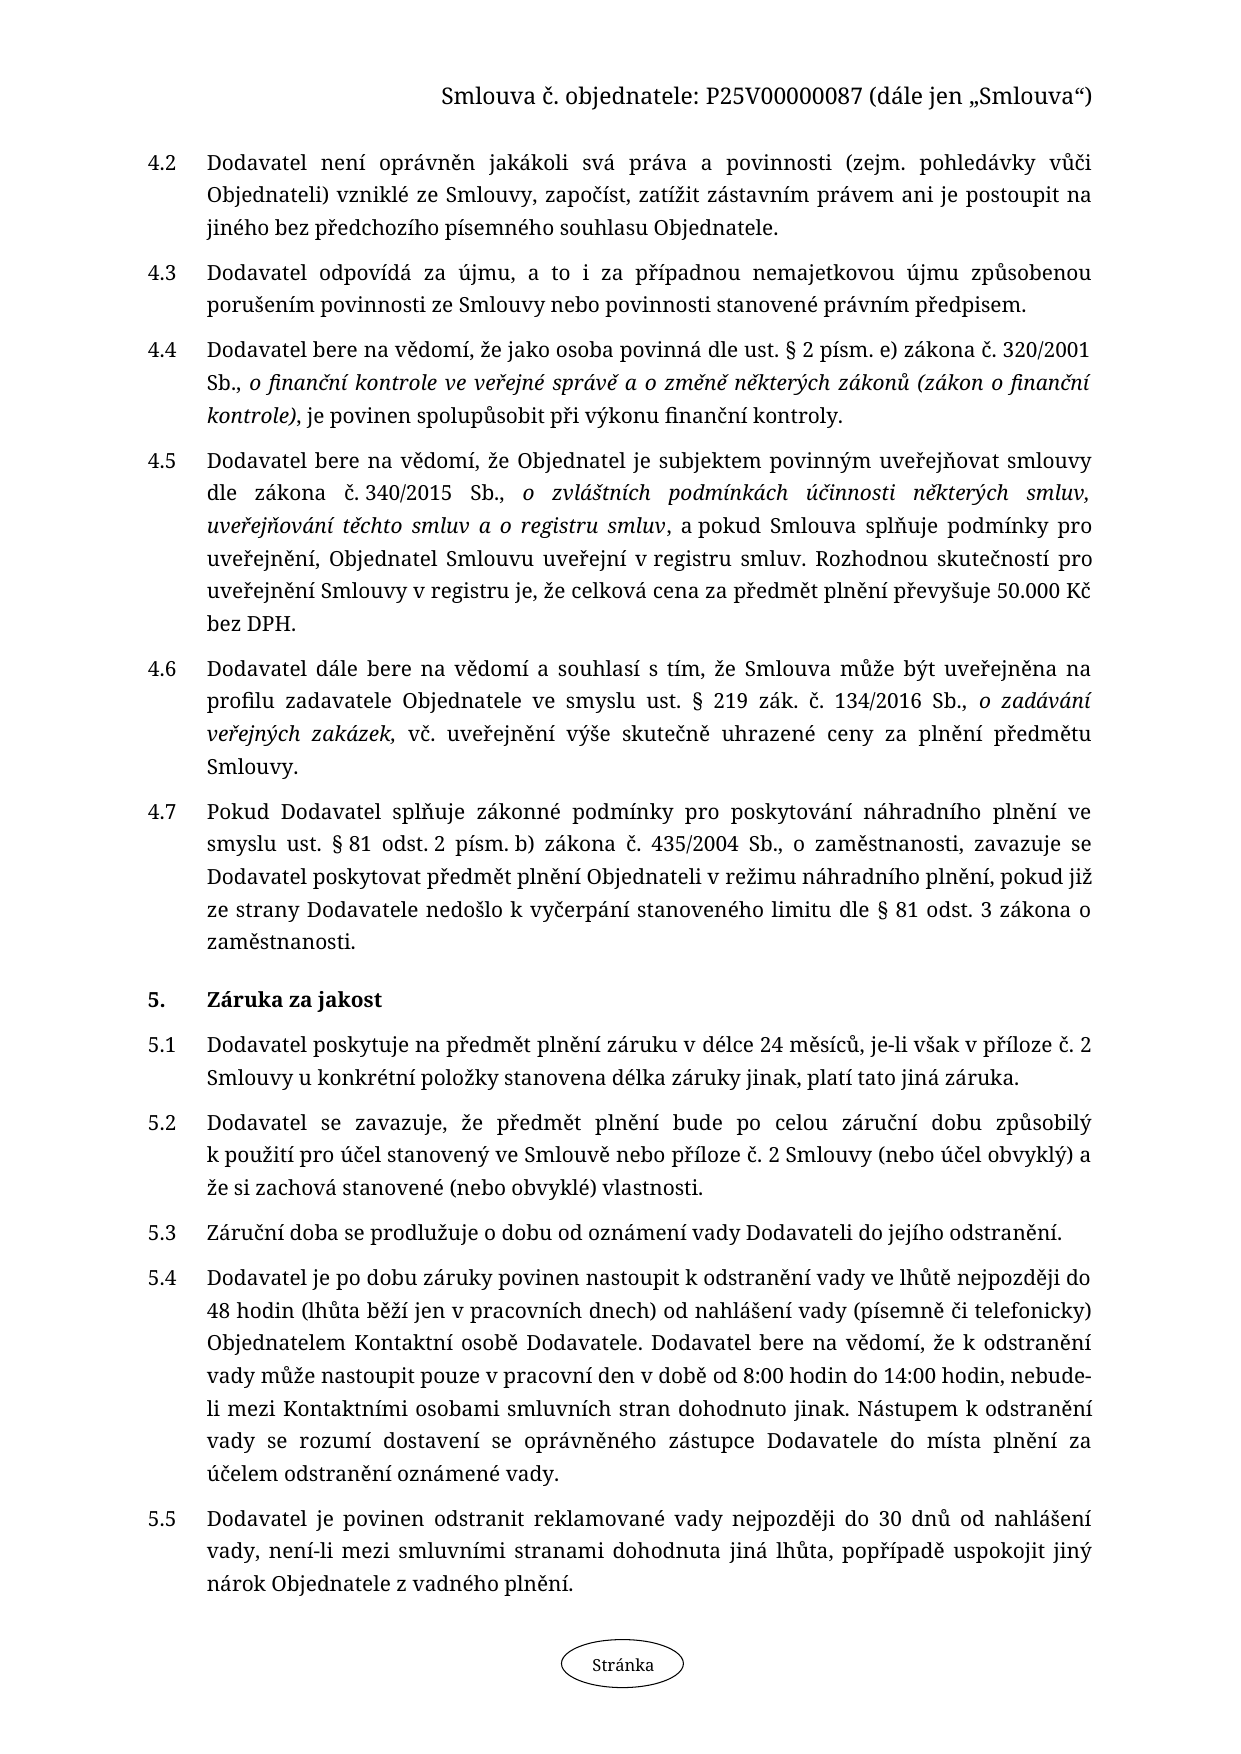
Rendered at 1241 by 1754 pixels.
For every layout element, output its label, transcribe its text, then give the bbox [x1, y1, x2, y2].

list Dodavatel bere na vědomí, že Objednatel je subjektem povinným uveřejňovat smlouvy dle zákona č. 340/2015 Sb., o zvláštních podmínkách účinnosti některých smluv, uveřejňování těchto smluv a o registru smluv, a pokud Smlouva splňuje podmínky pro uveřejnění, Objednatel Smlouvu uveřejní v registru smluv. Rozhodnou skutečností pro uveřejnění Smlouvy v registru je, že celková cena za předmět plnění převyšuje 50.000 Kč bez DPH. [148, 446, 1093, 637]
list Dodavatel dále bere na vědomí a souhlasí s tím, že Smlouva může být uveřejněna na profilu zadavatele Objednatele ve smyslu ust. § 219 zák. č. 134/2016 Sb., o zadávání veřejných zakázek, vč. uveřejnění výše skutečně uhrazené ceny za plnění předmětu Smlouvy. [148, 654, 1093, 780]
list Pokud Dodavatel splňuje zákonné podmínky pro poskytování náhradního plnění ve smyslu ust. § 81 odst. 2 písm. b) zákona č. 435/2004 Sb., o zaměstnanosti, zavazuje se Dodavatel poskytovat předmět plnění Objednateli v režimu náhradního plnění, pokud již ze strany Dodavatele nedošlo k vyčerpání stanoveného limitu dle § 81 odst. 3 zákona o zaměstnanosti. [148, 797, 1093, 956]
list Dodavatel je povinen odstranit reklamované vady nejpozději do 30 dnů od nahlášení vady, není-li mezi smluvními stranami dohodnuta jiná lhůta, popřípadě uspokojit jiný nárok Objednatele z vadného plnění. [148, 1504, 1093, 1598]
list Záruka za jakost [148, 985, 1093, 1013]
list Dodavatel není oprávněn jakákoli svá práva a povinnosti (zejm. pohledávky vůči Objednateli) vzniklé ze Smlouvy, započíst, zatížit zástavním právem ani je postoupit na jiného bez předchozího písemného souhlasu Objednatele. [148, 148, 1093, 241]
list Dodavatel odpovídá za újmu, a to i za případnou nemajetkovou újmu způsobenou porušením povinnosti ze Smlouvy nebo povinnosti stanovené právním předpisem. [148, 258, 1093, 319]
list Dodavatel poskytuje na předmět plnění záruku v délce 24 měsíců, je-li však v příloze č. 2 Smlouvy u konkrétní položky stanovena délka záruky jinak, platí tato jiná záruka. [148, 1030, 1093, 1091]
list Záruční doba se prodlužuje o dobu od oznámení vady Dodavateli do jejího odstranění. [148, 1218, 1093, 1247]
list Dodavatel je po dobu záruky povinen nastoupit k odstranění vady ve lhůtě nejpozději do 48 hodin (lhůta běží jen v pracovních dnech) od nahlášení vady (písemně či telefonicky) Objednatelem Kontaktní osobě Dodavatele. Dodavatel bere na vědomí, že k odstranění vady může nastoupit pouze v pracovní den v době od 8:00 hodin do 14:00 hodin, nebude-li mezi Kontaktními osobami smluvních stran dohodnuto jinak. Nástupem k odstranění vady se rozumí dostavení se oprávněného zástupce Dodavatele do místa plnění za účelem odstranění oznámené vady. [148, 1263, 1093, 1487]
list Dodavatel se zavazuje, že předmět plnění bude po celou záruční dobu způsobilý k použití pro účel stanovený ve Smlouvě nebo příloze č. 2 Smlouvy (nebo účel obvyklý) a že si zachová stanovené (nebo obvyklé) vlastnosti. [148, 1108, 1093, 1201]
list Dodavatel bere na vědomí, že jako osoba povinná dle ust. § 2 písm. e) zákona č. 320/2001 Sb., o finanční kontrole ve veřejné správě a o změně některých zákonů (zákon o finanční kontrole), je povinen spolupůsobit při výkonu finanční kontroly. [148, 336, 1093, 429]
